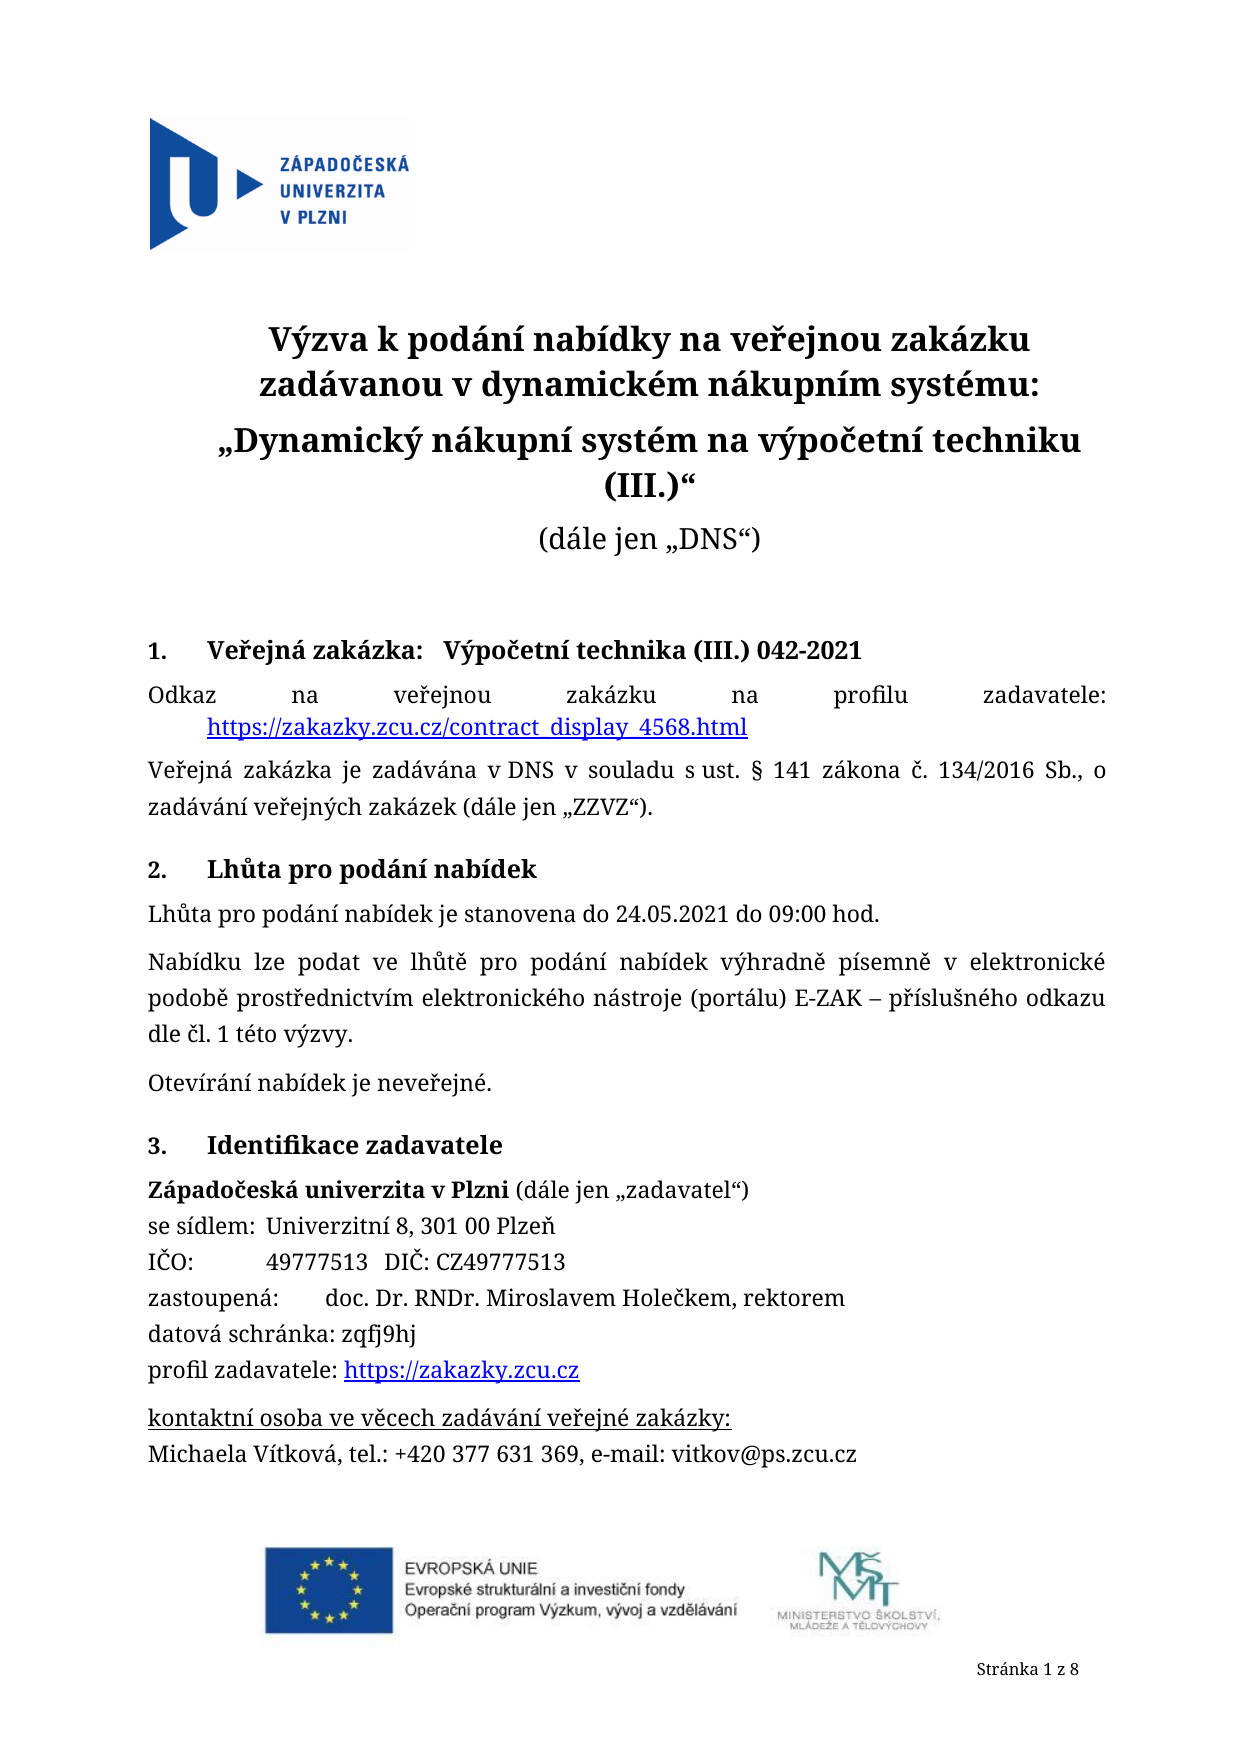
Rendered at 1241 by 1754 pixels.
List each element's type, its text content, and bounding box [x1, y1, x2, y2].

picture [220, 1506, 977, 1676]
text Veřejná zakázka je zadávána v DNS v souladu s ust. § 141 zákona č. 134/2016 Sb., o zadávání veřejných zakázek (dále jen „ZZVZ“). [148, 754, 1107, 822]
picture [150, 118, 409, 250]
text datová schránka: zqfj9hj [148, 1318, 1107, 1349]
subtitle Veřejná zakázka: Výpočetní technika (III.) 042-2021 [148, 633, 1107, 667]
text IČO: 49777513 DIČ: CZ49777513 [148, 1246, 1107, 1277]
text Lhůta pro podání nabídek je stanovena do 24.05.2021 do 09:00 hod. [148, 898, 1107, 929]
text Výzva k podání nabídky na veřejnou zakázku zadávanou v dynamickém nákupním systému: [192, 316, 1107, 406]
text Nabídku lze podat ve lhůtě pro podání nabídek výhradně písemně v elektronické podobě prostřednictvím elektronického nástroje (portálu) E-ZAK – příslušného odkazu dle čl. 1 této výzvy. [148, 946, 1107, 1049]
text zastoupená: doc. Dr. RNDr. Miroslavem Holečkem, rektorem [148, 1282, 1107, 1313]
text Západočeská univerzita v Plzni (dále jen „zadavatel“) [148, 1174, 1107, 1205]
text profil zadavatele: https://zakazky.zcu.cz [148, 1354, 1107, 1385]
subtitle Lhůta pro podání nabídek [148, 851, 1107, 885]
text (dále jen „DNS“) [192, 518, 1107, 558]
text se sídlem: Univerzitní 8, 301 00 Plzeň [148, 1210, 1107, 1241]
text „Dynamický nákupní systém na výpočetní techniku (III.)“ [192, 417, 1107, 508]
text Otevírání nabídek je neveřejné. [148, 1067, 1107, 1098]
text kontaktní osoba ve věcech zadávání veřejné zakázky: [148, 1402, 1107, 1433]
text Odkaz na veřejnou zakázku na profilu zadavatele: https://zakazky.zcu.cz/contract_display_4568.html [148, 679, 1107, 742]
text Michaela Vítková, tel.: +420 377 631 369, e-mail: vitkov@ps.zcu.cz [148, 1438, 1107, 1469]
subtitle Identifikace zadavatele [148, 1128, 1107, 1162]
